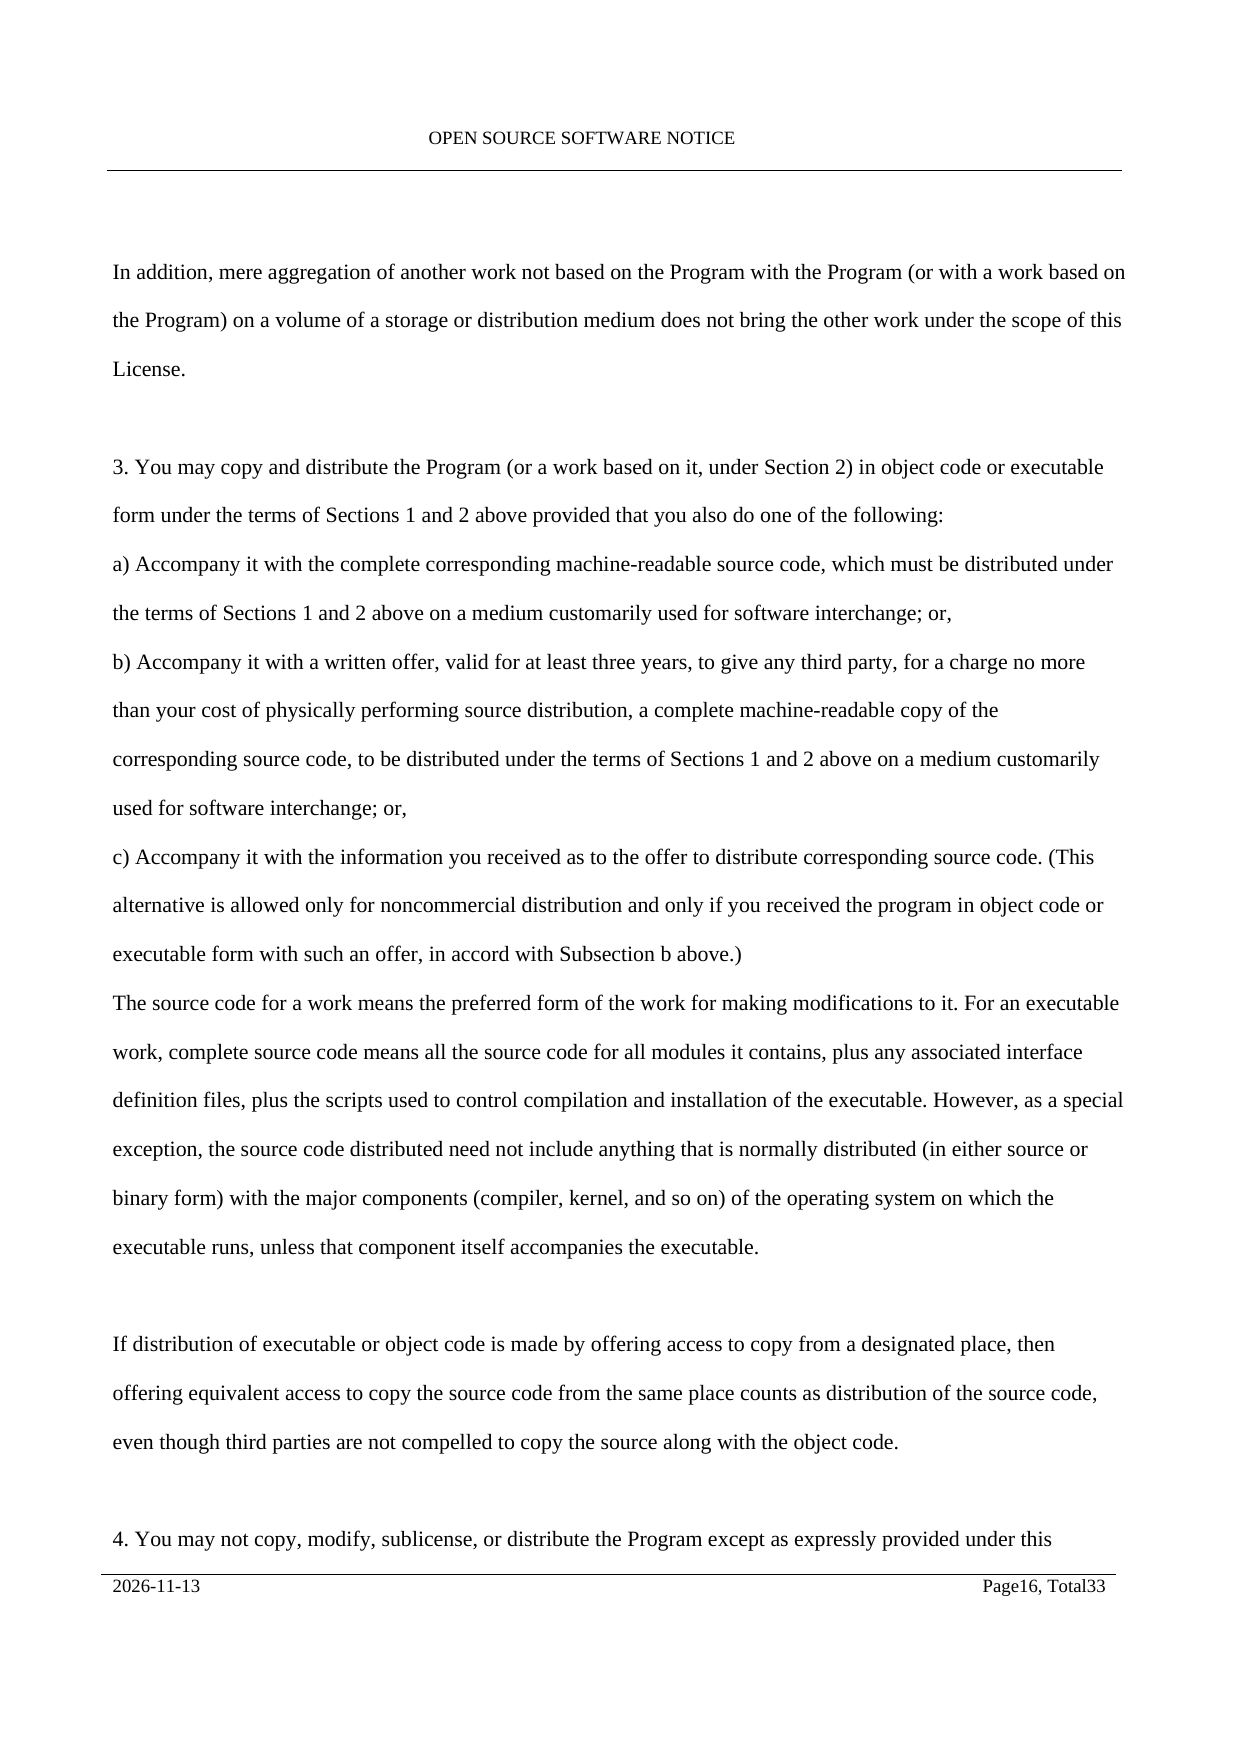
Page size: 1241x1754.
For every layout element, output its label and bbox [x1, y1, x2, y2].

text [112, 206, 1128, 1555]
